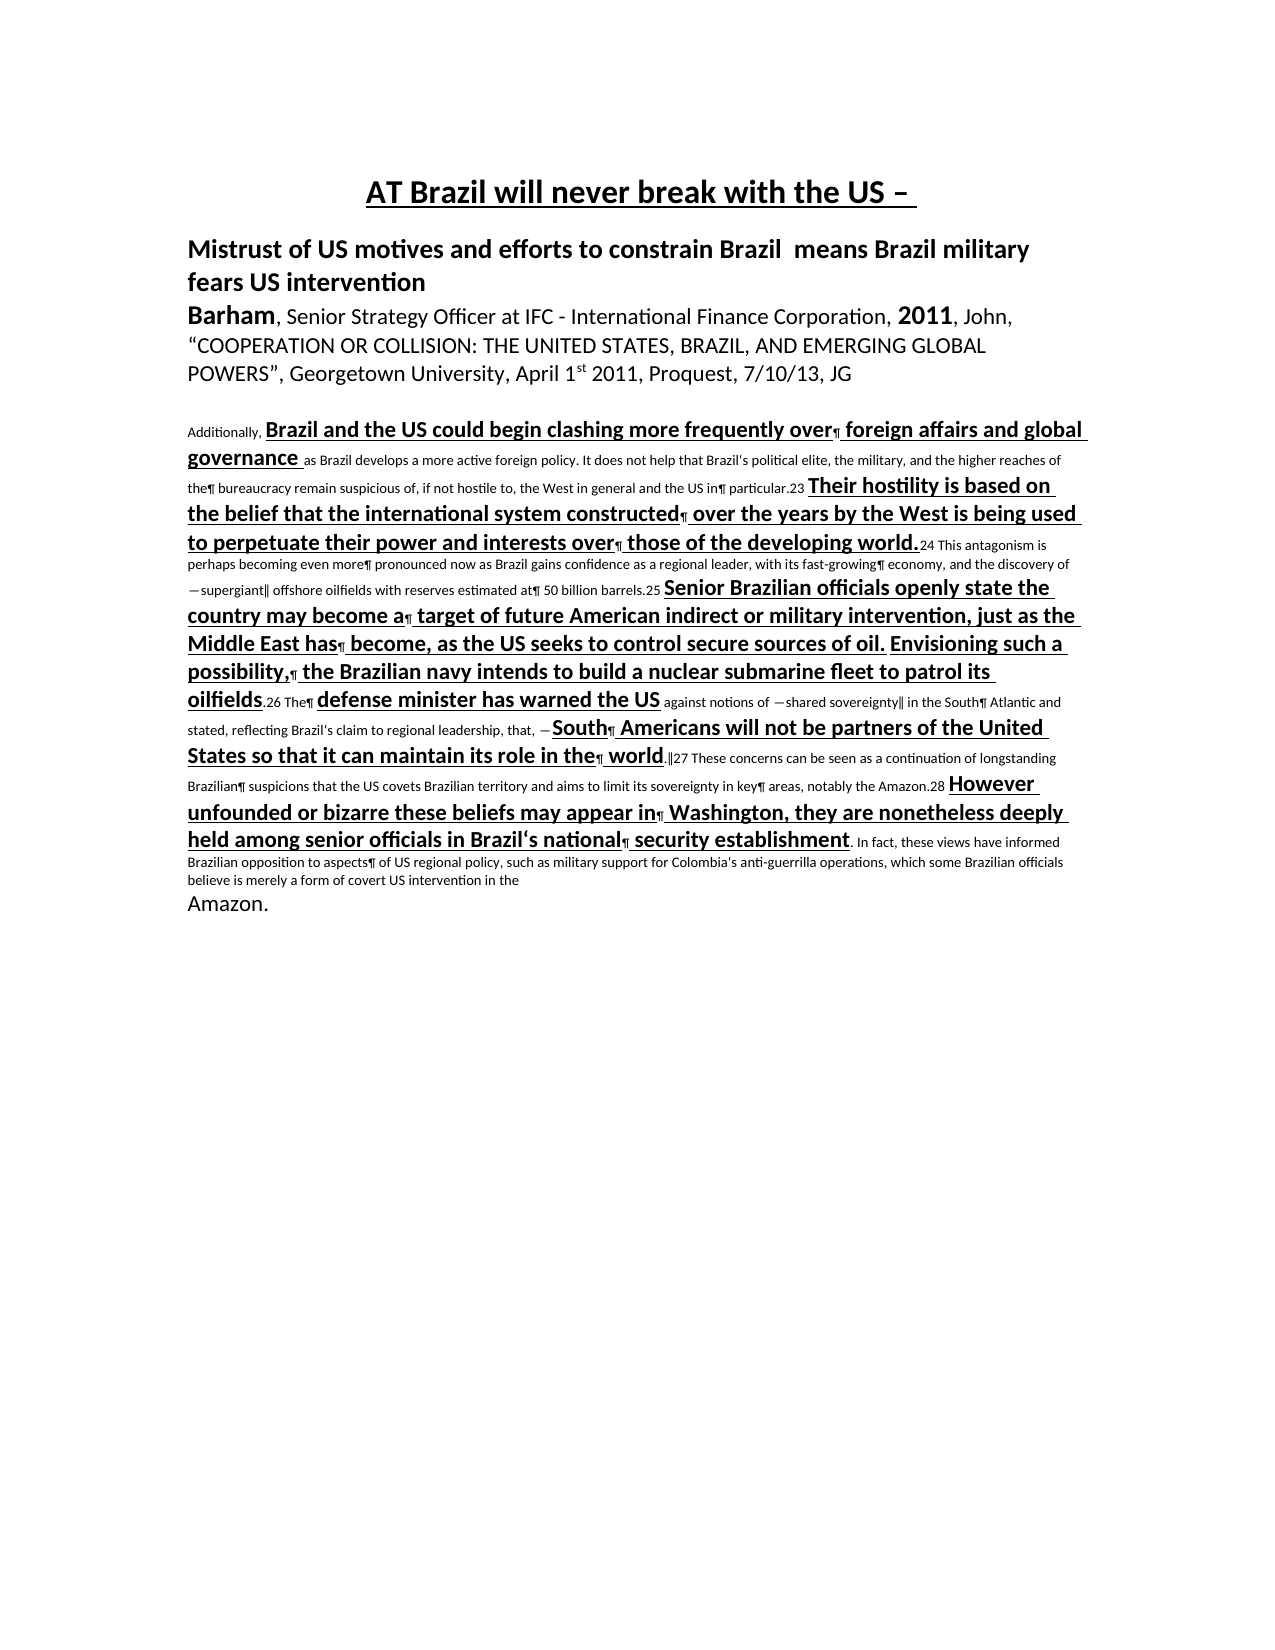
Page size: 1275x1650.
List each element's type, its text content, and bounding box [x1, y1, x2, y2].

subtitle Mistrust of US motives and efforts to constrain Brazil means Brazil military fears US intervention [187, 232, 1087, 298]
text Additionally, Brazil and the US could begin clashing more frequently over¶ foreign affairs and global governance as Brazil develops a more active foreign policy. It does not help that Brazil‘s political elite, the military, and the higher reaches of the¶ bureaucracy remain suspicious of, if not hostile to, the West in general and the US in¶ particular.23 Their hostility is based on the belief that the international system constructed¶ over the years by the West is being used to perpetuate their power and interests over¶ those of the developing world.24 This antagonism is perhaps becoming even more¶ pronounced now as Brazil gains confidence as a regional leader, with its fast-growing¶ economy, and the discovery of ―supergiant‖ offshore oilfields with reserves estimated at¶ 50 billion barrels.25 Senior Brazilian officials openly state the country may become a¶ target of future American indirect or military intervention, just as the Middle East has¶ become, as the US seeks to control secure sources of oil. Envisioning such a possibility,¶ the Brazilian navy intends to build a nuclear submarine fleet to patrol its oilfields.26 The¶ defense minister has warned the US against notions of ―shared sovereignty‖ in the South¶ Atlantic and stated, reflecting Brazil‘s claim to regional leadership, that, ―South¶ Americans will not be partners of the United States so that it can maintain its role in the¶ world.‖27 These concerns can be seen as a continuation of longstanding Brazilian¶ suspicions that the US covets Brazilian territory and aims to limit its sovereignty in key¶ areas, notably the Amazon.28 However unfounded or bizarre these beliefs may appear in¶ Washington, they are nonetheless deeply held among senior officials in Brazil‘s national¶ security establishment. In fact, these views have informed Brazilian opposition to aspects¶ of US regional policy, such as military support for Colombia‘s anti-guerrilla operations, which some Brazilian officials believe is merely a form of covert US intervention in the [187, 416, 1087, 889]
text Amazon. [187, 889, 1087, 917]
text Barham, Senior Strategy Officer at IFC - International Finance Corporation, 2011, John, “COOPERATION OR COLLISION: THE UNITED STATES, BRAZIL, AND EMERGING GLOBAL POWERS”, Georgetown University, April 1st 2011, Proquest, 7/10/13, JG [187, 298, 1087, 387]
subtitle AT Brazil will never break with the US – [187, 171, 1087, 212]
